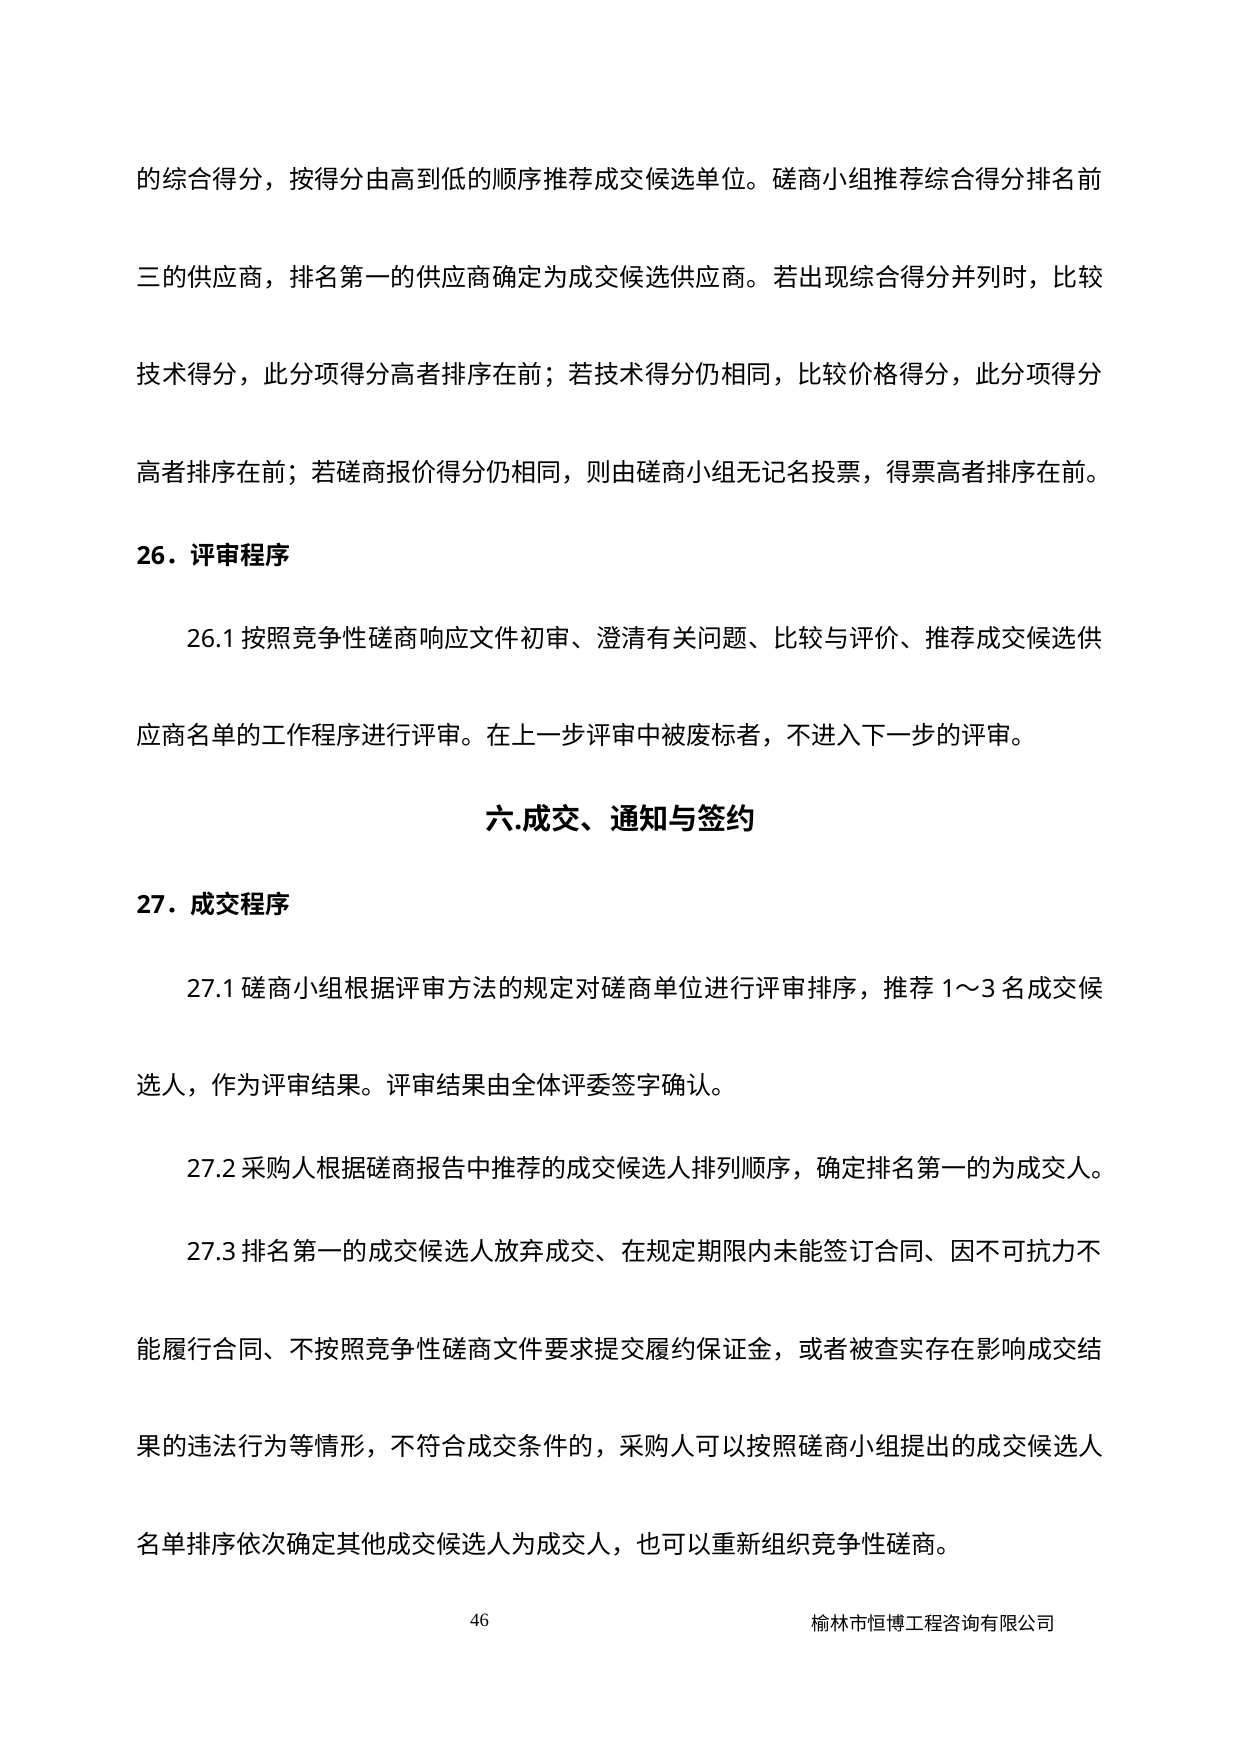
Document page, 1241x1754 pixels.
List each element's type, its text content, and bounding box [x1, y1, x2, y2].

text 26.1按照竞争性磋商响应文件初审、澄清有关问题、比较与评价、推荐成交候选供应商名单的工作程序进行评审。在上一步评审中被废标者，不进入下一步的评审。 [136, 604, 1104, 766]
text 六.成交、通知与签约 [136, 784, 1104, 849]
text 27.1磋商小组根据评审方法的规定对磋商单位进行评审排序，推荐1～3名成交候选人，作为评审结果。评审结果由全体评委签字确认。 [136, 954, 1104, 1116]
text 26．评审程序 [136, 521, 1104, 586]
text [136, 145, 1104, 503]
text 27.2采购人根据磋商报告中推荐的成交候选人排列顺序，确定排名第一的为成交人。 [136, 1134, 1104, 1199]
text 27．成交程序 [136, 871, 1104, 936]
text 27.3排名第一的成交候选人放弃成交、在规定期限内未能签订合同、因不可抗力不能履行合同、不按照竞争性磋商文件要求提交履约保证金，或者被查实存在影响成交结果的违法行为等情形，不符合成交条件的，采购人可以按照磋商小组提出的成交候选人名单排序依次确定其他成交候选人为成交人，也可以重新组织竞争性磋商。 [136, 1217, 1104, 1575]
